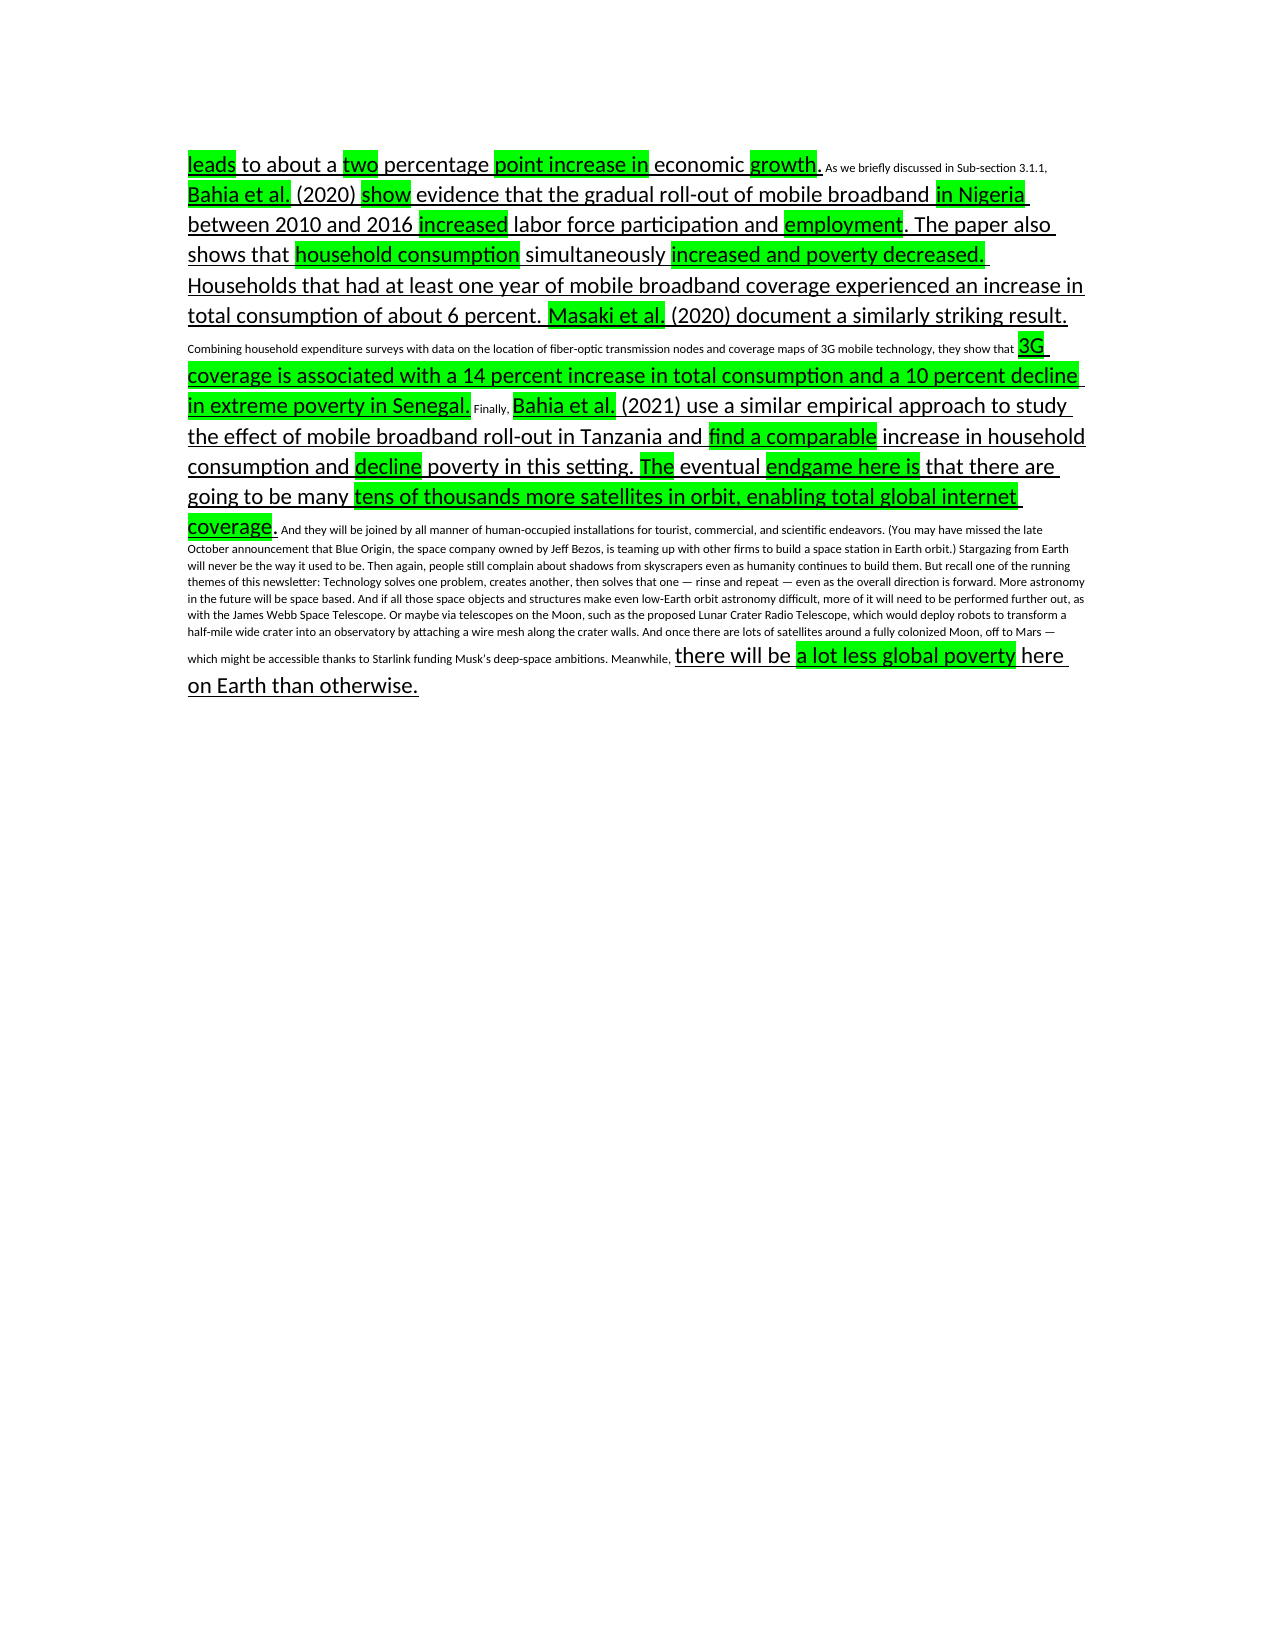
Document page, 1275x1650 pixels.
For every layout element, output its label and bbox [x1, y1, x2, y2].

text [187, 150, 1087, 700]
